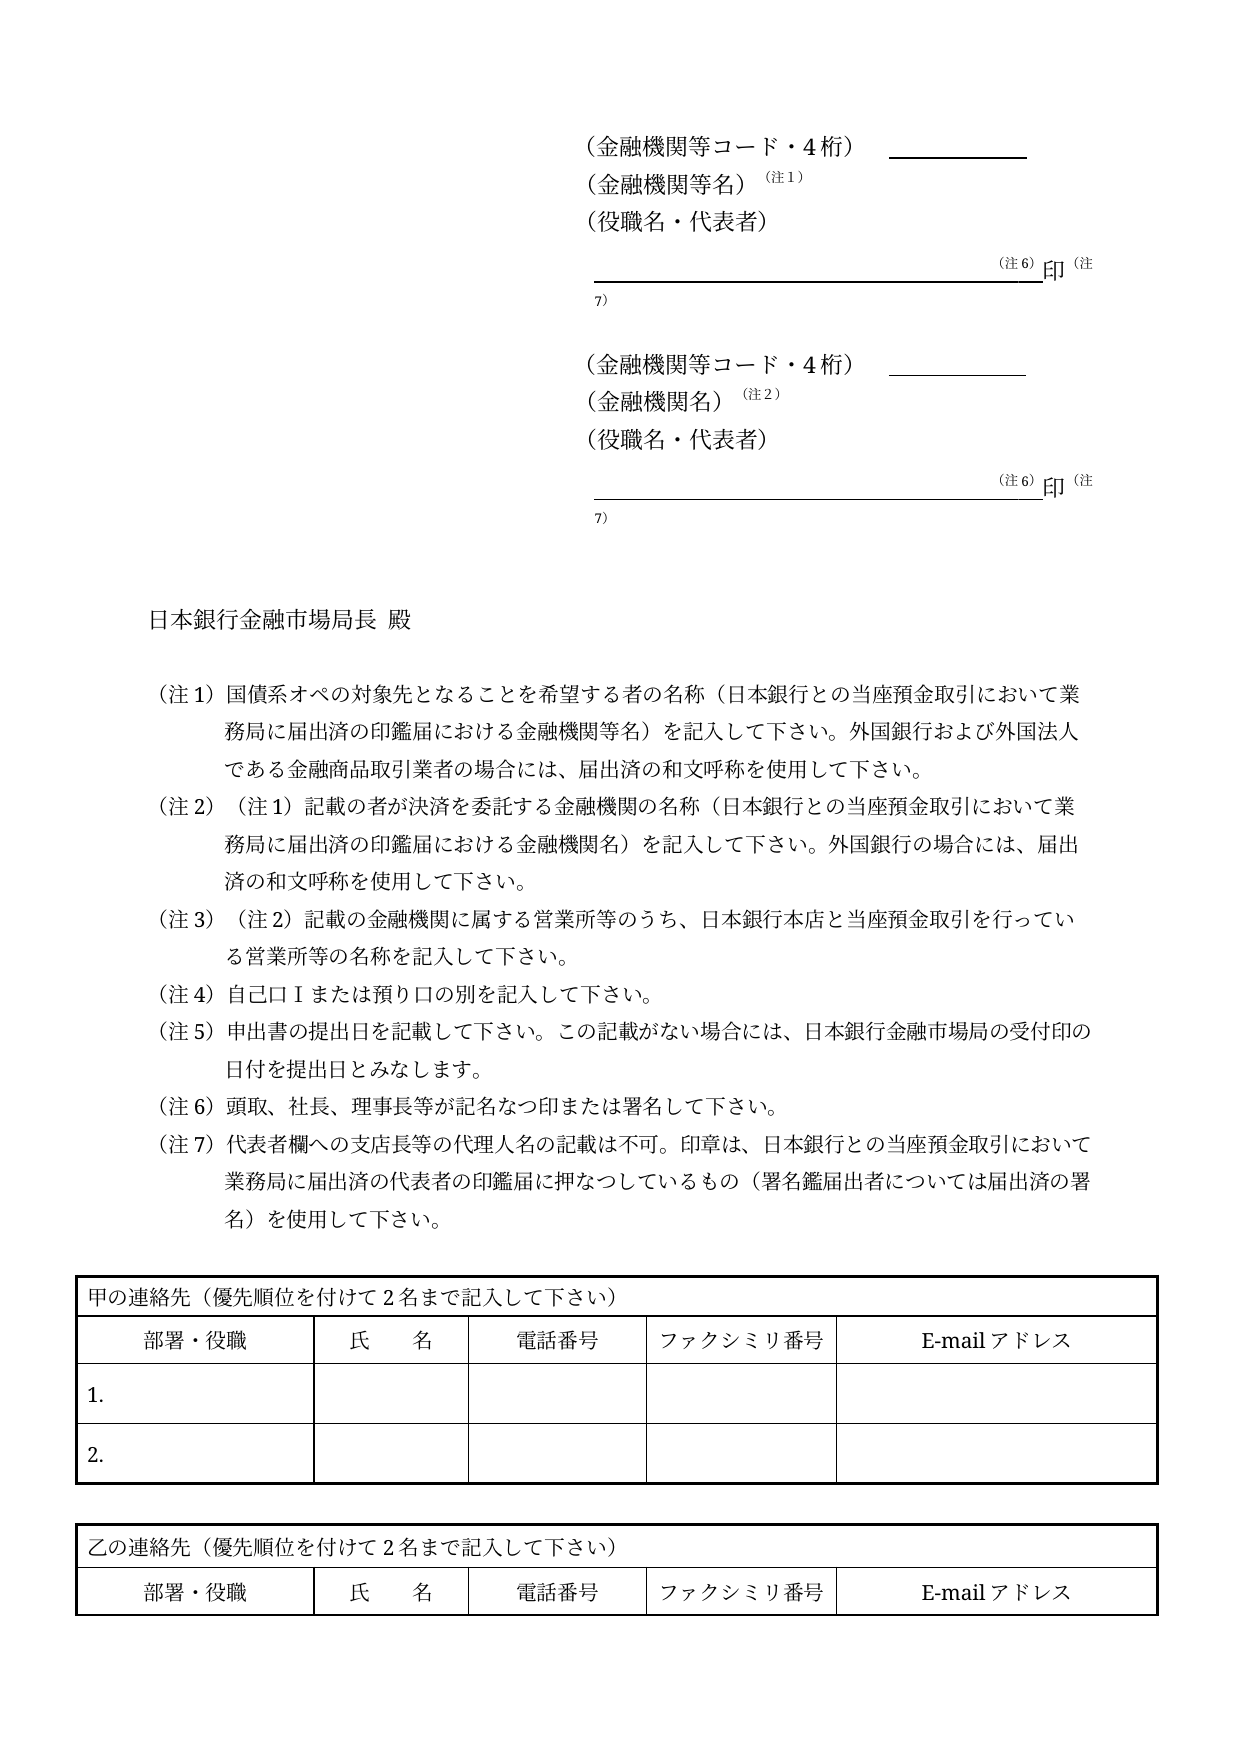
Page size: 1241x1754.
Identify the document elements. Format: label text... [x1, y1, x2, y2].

table_cell ファクシミリ番号 [647, 1568, 836, 1614]
table_cell ファクシミリ番号 [647, 1317, 836, 1362]
text （役職名・代表者） [574, 202, 1092, 239]
text （注6）印（注7） [594, 468, 1092, 543]
text （注3）（注2）記載の金融機関に属する営業所等のうち、日本銀行本店と当座預金取引を行っている営業所等の名称を記入して下さい。 [148, 899, 1092, 974]
text （役職名・代表者） [574, 419, 1092, 457]
text 日本銀行金融市場局長 殿 [148, 599, 1092, 637]
text （金融機関名）（注２） [574, 382, 1092, 419]
table_cell 電話番号 [469, 1317, 646, 1362]
text （注5）申出書の提出日を記載して下さい。この記載がない場合には、日本銀行金融市場局の受付印の日付を提出日とみなします。 [148, 1012, 1092, 1087]
text （注2）（注1）記載の者が決済を委託する金融機関の名称（日本銀行との当座預金取引において業務局に届出済の印鑑届における金融機関名）を記入して下さい。外国銀行の場合には、届出済の和文呼称を使用して下さい。 [148, 787, 1092, 899]
text （注6）印（注7） [594, 251, 1092, 326]
table_cell [469, 1424, 646, 1482]
table_cell E-mailアドレス [837, 1317, 1156, 1362]
table_cell [315, 1424, 468, 1482]
table_cell [837, 1364, 1156, 1422]
text （金融機関等コード・4桁） [574, 127, 1092, 164]
table_cell 1． [78, 1364, 313, 1422]
table_cell [837, 1424, 1156, 1482]
text （金融機関等名）（注１） [574, 164, 1092, 202]
text （注7）代表者欄への支店長等の代理人名の記載は不可。印章は、日本銀行との当座預金取引において業務局に届出済の代表者の印鑑届に押なつしているもの（署名鑑届出者については届出済の署名）を使用して下さい。 [148, 1124, 1092, 1237]
table_cell 氏 名 [315, 1568, 468, 1614]
table_cell 部署・役職 [78, 1317, 313, 1362]
table_cell E-mailアドレス [837, 1568, 1156, 1614]
table_cell 2． [78, 1424, 313, 1482]
text （注1）国債系オペの対象先となることを希望する者の名称（日本銀行との当座預金取引において業務局に届出済の印鑑届における金融機関等名）を記入して下さい。外国銀行および外国法人である金融商品取引業者の場合には、届出済の和文呼称を使用して下さい。 [148, 674, 1092, 787]
table_cell [315, 1364, 468, 1422]
table_header 乙の連絡先（優先順位を付けて2名まで記入して下さい） [78, 1526, 1156, 1567]
table_cell [647, 1364, 836, 1422]
text （注6）頭取、社長、理事長等が記名なつ印または署名して下さい。 [148, 1087, 1092, 1124]
text （注4）自己口Ⅰまたは預り口の別を記入して下さい。 [148, 974, 1092, 1012]
table_cell 部署・役職 [78, 1568, 313, 1614]
table_header 甲の連絡先（優先順位を付けて2名まで記入して下さい） [78, 1278, 1156, 1315]
table_cell 氏 名 [315, 1317, 468, 1362]
table_cell 電話番号 [469, 1568, 646, 1614]
text （金融機関等コード・4桁） [574, 344, 1092, 382]
table_cell [469, 1364, 646, 1422]
table_cell [647, 1424, 836, 1482]
